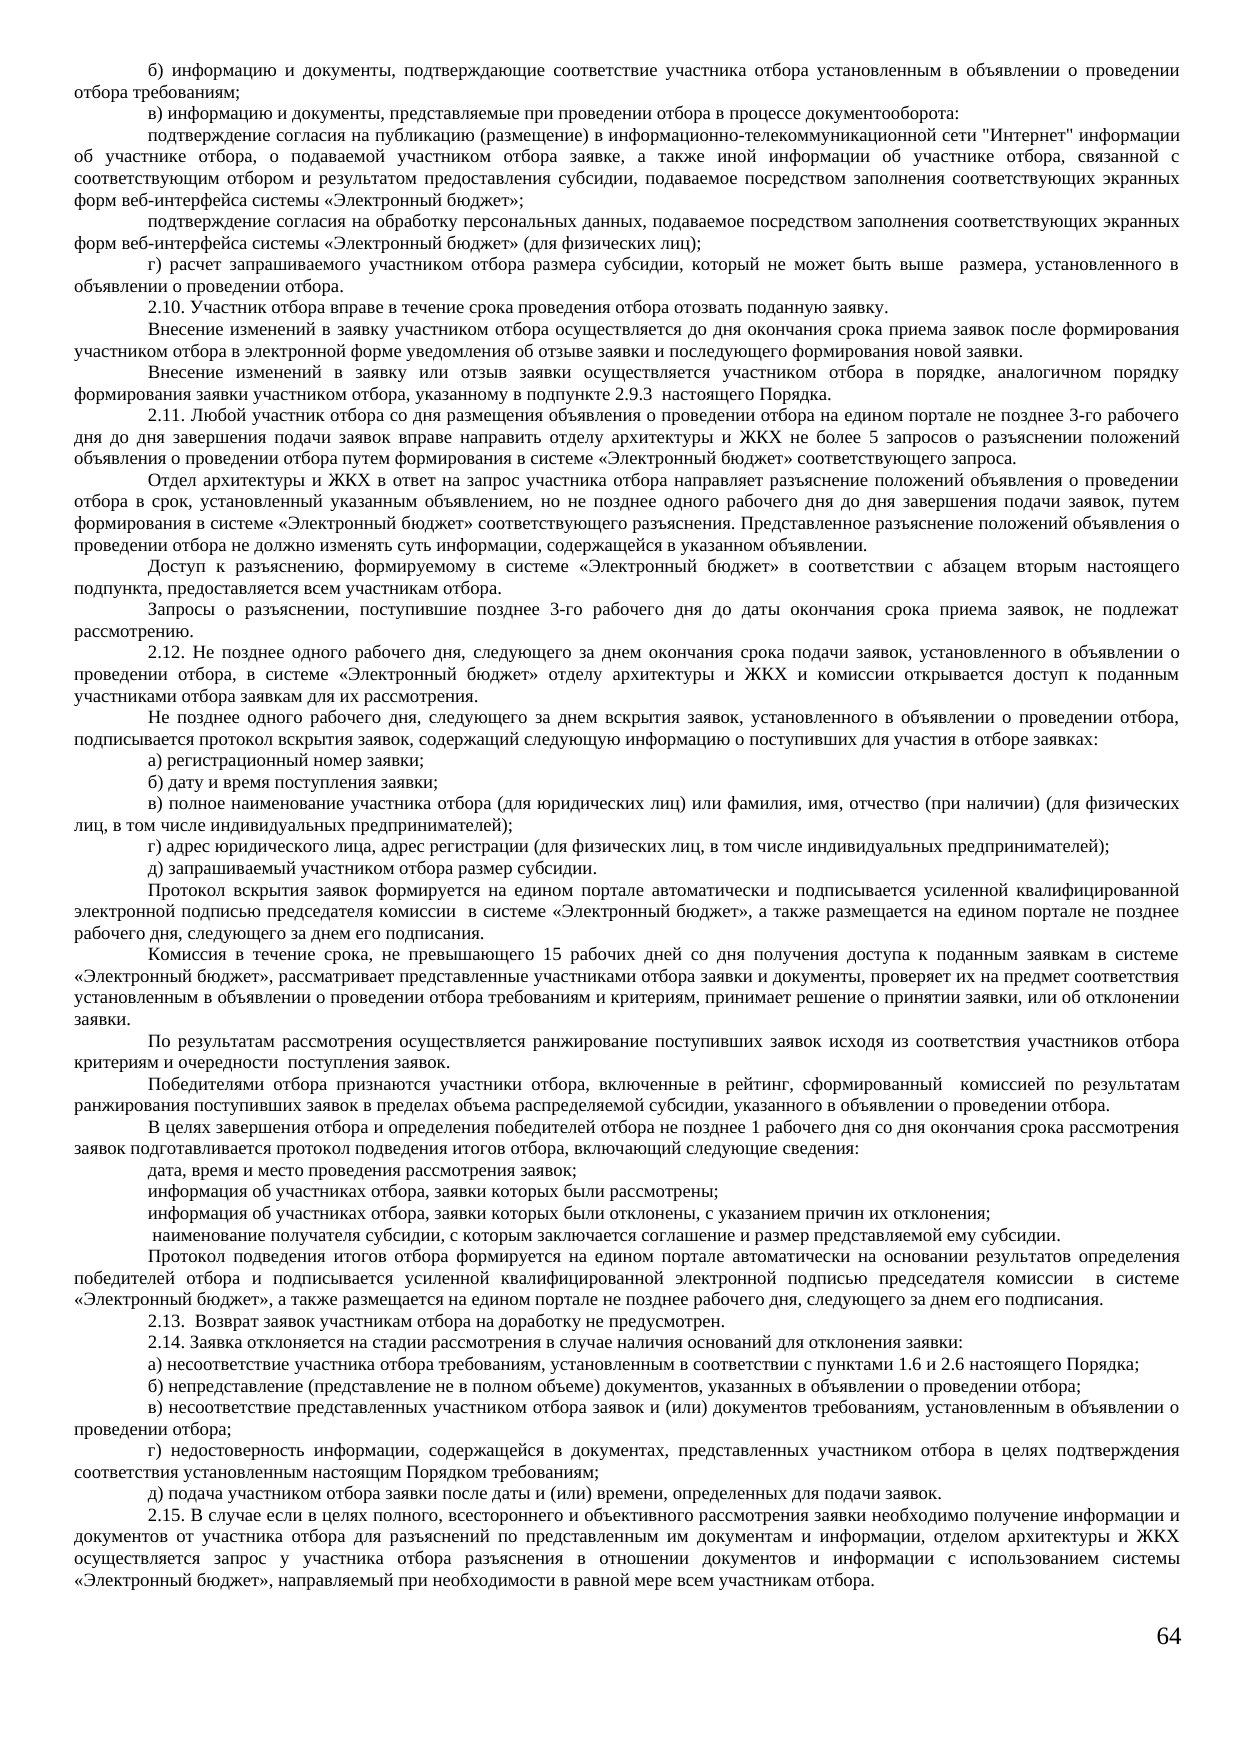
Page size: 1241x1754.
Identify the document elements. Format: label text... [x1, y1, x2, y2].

text информация об участниках отбора, заявки которых были рассмотрены; [74, 1180, 1181, 1202]
text Внесение изменений в заявку участником отбора осуществляется до дня окончания срока приема заявок после формирования участником отбора в электронной форме уведомления об отзыве заявки и последующего формирования новой заявки. [74, 318, 1181, 361]
text 2.14. Заявка отклоняется на стадии рассмотрения в случае наличия оснований для отклонения заявки: [74, 1331, 1181, 1353]
text г) недостоверность информации, содержащейся в документах, представленных участником отбора в целях подтверждения соответствия установленным настоящим Порядком требованиям; [74, 1439, 1181, 1482]
text 2.11. Любой участник отбора со дня размещения объявления о проведении отбора на едином портале не позднее 3-го рабочего дня до дня завершения подачи заявок вправе направить отделу архитектуры и ЖКХ не более 5 запросов о разъяснении положений объявления о проведении отбора путем формирования в системе «Электронный бюджет» соответствующего запроса. [74, 404, 1181, 469]
text информация об участниках отбора, заявки которых были отклонены, с указанием причин их отклонения; [74, 1202, 1181, 1223]
text в) информацию и документы, представляемые при проведении отбора в процессе документооборота: [74, 102, 1181, 124]
text подтверждение согласия на обработку персональных данных, подаваемое посредством заполнения соответствующих экранных форм веб-интерфейса системы «Электронный бюджет» (для физических лиц); [74, 210, 1181, 253]
text Отдел архитектуры и ЖКХ в ответ на запрос участника отбора направляет разъяснение положений объявления о проведении отбора в срок, установленный указанным объявлением, но не позднее одного рабочего дня до дня завершения подачи заявок, путем формирования в системе «Электронный бюджет» соответствующего разъяснения. Представленное разъяснение положений объявления о проведении отбора не должно изменять суть информации, содержащейся в указанном объявлении. [74, 469, 1181, 555]
text 2.12. Не позднее одного рабочего дня, следующего за днем окончания срока подачи заявок, установленного в объявлении о проведении отбора, в системе «Электронный бюджет» отделу архитектуры и ЖКХ и комиссии открывается доступ к поданным участниками отбора заявкам для их рассмотрения. [74, 641, 1181, 706]
text г) адрес юридического лица, адрес регистрации (для физических лиц, в том числе индивидуальных предпринимателей); [74, 835, 1181, 857]
text Запросы о разъяснении, поступившие позднее 3-го рабочего дня до даты окончания срока приема заявок, не подлежат рассмотрению. [74, 598, 1181, 641]
text Комиссия в течение срока, не превышающего 15 рабочих дней со дня получения доступа к поданным заявкам в системе «Электронный бюджет», рассматривает представленные участниками отбора заявки и документы, проверяет их на предмет соответствия установленным в объявлении о проведении отбора требованиям и критериям, принимает решение о принятии заявки, или об отклонении заявки. [74, 943, 1181, 1029]
text б) непредставление (представление не в полном объеме) документов, указанных в объявлении о проведении отбора; [74, 1374, 1181, 1396]
text Победителями отбора признаются участники отбора, включенные в рейтинг, сформированный комиссией по результатам ранжирования поступивших заявок в пределах объема распределяемой субсидии, указанного в объявлении о проведении отбора. [74, 1073, 1181, 1116]
text б) информацию и документы, подтверждающие соответствие участника отбора установленным в объявлении о проведении отбора требованиям; [74, 59, 1181, 102]
text 2.15. В случае если в целях полного, всестороннего и объективного рассмотрения заявки необходимо получение информации и документов от участника отбора для разъяснений по представленным им документам и информации, отделом архитектуры и ЖКХ осуществляется запрос у участника отбора разъяснения в отношении документов и информации с использованием системы «Электронный бюджет», направляемый при необходимости в равной мере всем участникам отбора. [74, 1504, 1181, 1590]
text наименование получателя субсидии, с которым заключается соглашение и размер представляемой ему субсидии. [74, 1223, 1181, 1245]
text Протокол подведения итогов отбора формируется на едином портале автоматически на основании результатов определения победителей отбора и подписывается усиленной квалифицированной электронной подписью председателя комиссии в системе «Электронный бюджет», а также размещается на едином портале не позднее рабочего дня, следующего за днем его подписания. [74, 1245, 1181, 1310]
text Внесение изменений в заявку или отзыв заявки осуществляется участником отбора в порядке, аналогичном порядку формирования заявки участником отбора, указанному в подпункте 2.9.3 настоящего Порядка. [74, 361, 1181, 404]
text Доступ к разъяснению, формируемому в системе «Электронный бюджет» в соответствии с абзацем вторым настоящего подпункта, предоставляется всем участникам отбора. [74, 555, 1181, 598]
text в) несоответствие представленных участником отбора заявок и (или) документов требованиям, установленным в объявлении о проведении отбора; [74, 1396, 1181, 1439]
text Не позднее одного рабочего дня, следующего за днем вскрытия заявок, установленного в объявлении о проведении отбора, подписывается протокол вскрытия заявок, содержащий следующую информацию о поступивших для участия в отборе заявках: [74, 706, 1181, 749]
text дата, время и место проведения рассмотрения заявок; [74, 1159, 1181, 1180]
text подтверждение согласия на публикацию (размещение) в информационно-телекоммуникационной сети "Интернет" информации об участнике отбора, о подаваемой участником отбора заявке, а также иной информации об участнике отбора, связанной с соответствующим отбором и результатом предоставления субсидии, подаваемое посредством заполнения соответствующих экранных форм веб-интерфейса системы «Электронный бюджет»; [74, 124, 1181, 210]
text г) расчет запрашиваемого участником отбора размера субсидии, который не может быть выше размера, установленного в объявлении о проведении отбора. [74, 253, 1181, 296]
text 2.13. Возврат заявок участникам отбора на доработку не предусмотрен. [74, 1310, 1181, 1331]
text а) несоответствие участника отбора требованиям, установленным в соответствии с пунктами 1.6 и 2.6 настоящего Порядка; [74, 1353, 1181, 1374]
text д) подача участником отбора заявки после даты и (или) времени, определенных для подачи заявок. [74, 1482, 1181, 1504]
text в) полное наименование участника отбора (для юридических лиц) или фамилия, имя, отчество (при наличии) (для физических лиц, в том числе индивидуальных предпринимателей); [74, 792, 1181, 835]
text Протокол вскрытия заявок формируется на едином портале автоматически и подписывается усиленной квалифицированной электронной подписью председателя комиссии в системе «Электронный бюджет», а также размещается на едином портале не позднее рабочего дня, следующего за днем его подписания. [74, 878, 1181, 943]
text б) дату и время поступления заявки; [74, 771, 1181, 792]
text По результатам рассмотрения осуществляется ранжирование поступивших заявок исходя из соответствия участников отбора критериям и очередности поступления заявок. [74, 1029, 1181, 1073]
text д) запрашиваемый участником отбора размер субсидии. [74, 857, 1181, 878]
text а) регистрационный номер заявки; [74, 749, 1181, 771]
text 2.10. Участник отбора вправе в течение срока проведения отбора отозвать поданную заявку. [74, 296, 1181, 318]
text В целях завершения отбора и определения победителей отбора не позднее 1 рабочего дня со дня окончания срока рассмотрения заявок подготавливается протокол подведения итогов отбора, включающий следующие сведения: [74, 1116, 1181, 1159]
